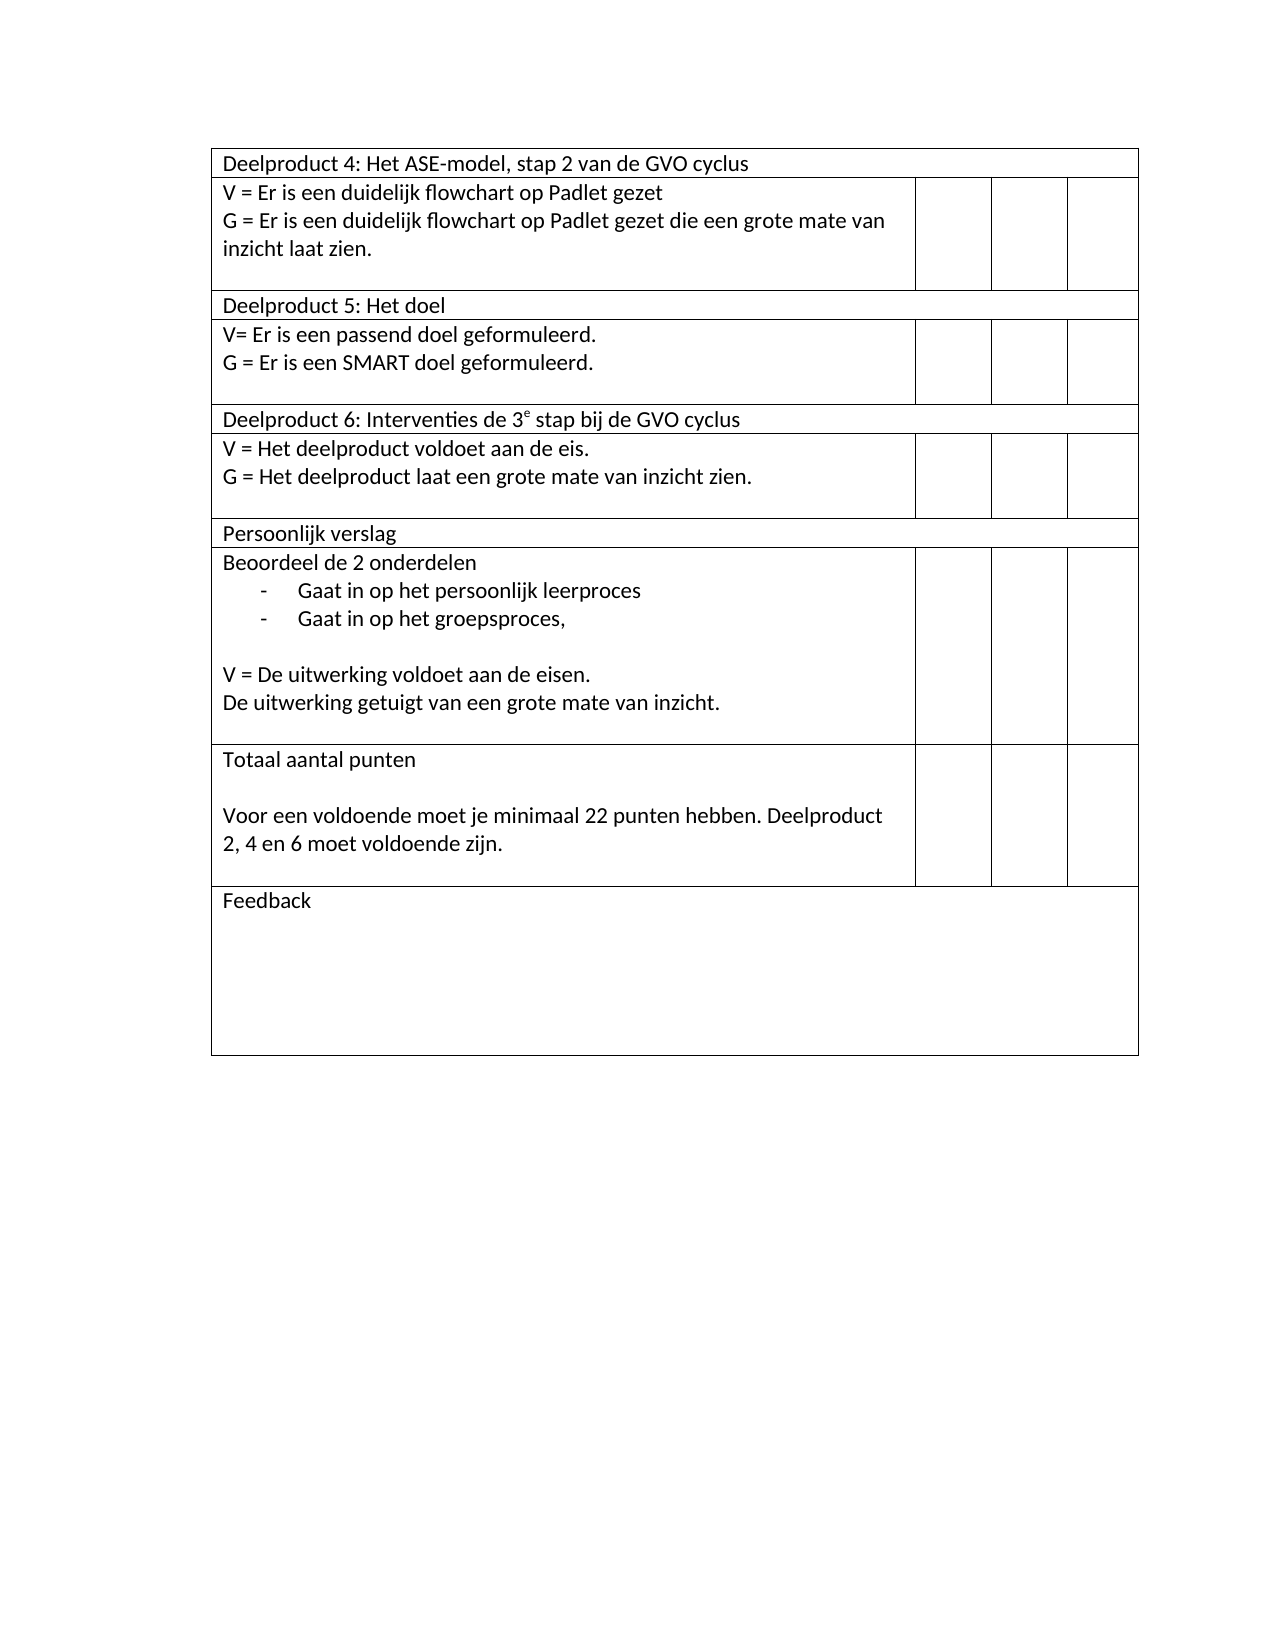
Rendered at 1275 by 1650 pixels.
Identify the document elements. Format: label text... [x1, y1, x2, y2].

table_cell [1068, 320, 1138, 404]
table_cell [992, 178, 1067, 290]
table_cell [916, 178, 991, 290]
table_cell Beoordeel de 2 onderdelen Gaat in op het persoonlijk leerproces Gaat in op het groepsproces, V = De uitwerking voldoet aan de eisen. De uitwerking getuigt van een grote mate van inzicht. [212, 548, 915, 744]
table_cell Totaal aantal punten Voor een voldoende moet je minimaal 22 punten hebben. Deelproduct 2, 4 en 6 moet voldoende zijn. [212, 745, 915, 886]
table_cell Deelproduct 5: Het doel [212, 291, 1138, 319]
table_cell [992, 434, 1067, 518]
table_cell [916, 434, 991, 518]
table_cell [916, 745, 991, 886]
table_cell [1068, 745, 1138, 886]
table_header Deelproduct 4: Het ASE-model, stap 2 van de GVO cyclus [212, 149, 1138, 177]
table_cell [1068, 178, 1138, 290]
table_cell [916, 320, 991, 404]
table_cell [1068, 434, 1138, 518]
table_cell V = Er is een duidelijk flowchart op Padlet gezet G = Er is een duidelijk flowchart op Padlet gezet die een grote mate van inzicht laat zien. [212, 178, 915, 290]
table_cell [992, 745, 1067, 886]
table_cell Feedback [212, 887, 1138, 1055]
table_cell [992, 320, 1067, 404]
table_cell Persoonlijk verslag [212, 519, 1138, 547]
table_cell [1068, 548, 1138, 744]
table_cell [992, 548, 1067, 744]
table_cell V= Er is een passend doel geformuleerd. G = Er is een SMART doel geformuleerd. [212, 320, 915, 404]
table_cell Deelproduct 6: Interventies de 3e stap bij de GVO cyclus [212, 405, 1138, 433]
table_cell [916, 548, 991, 744]
table_cell V = Het deelproduct voldoet aan de eis. G = Het deelproduct laat een grote mate van inzicht zien. [212, 434, 915, 518]
